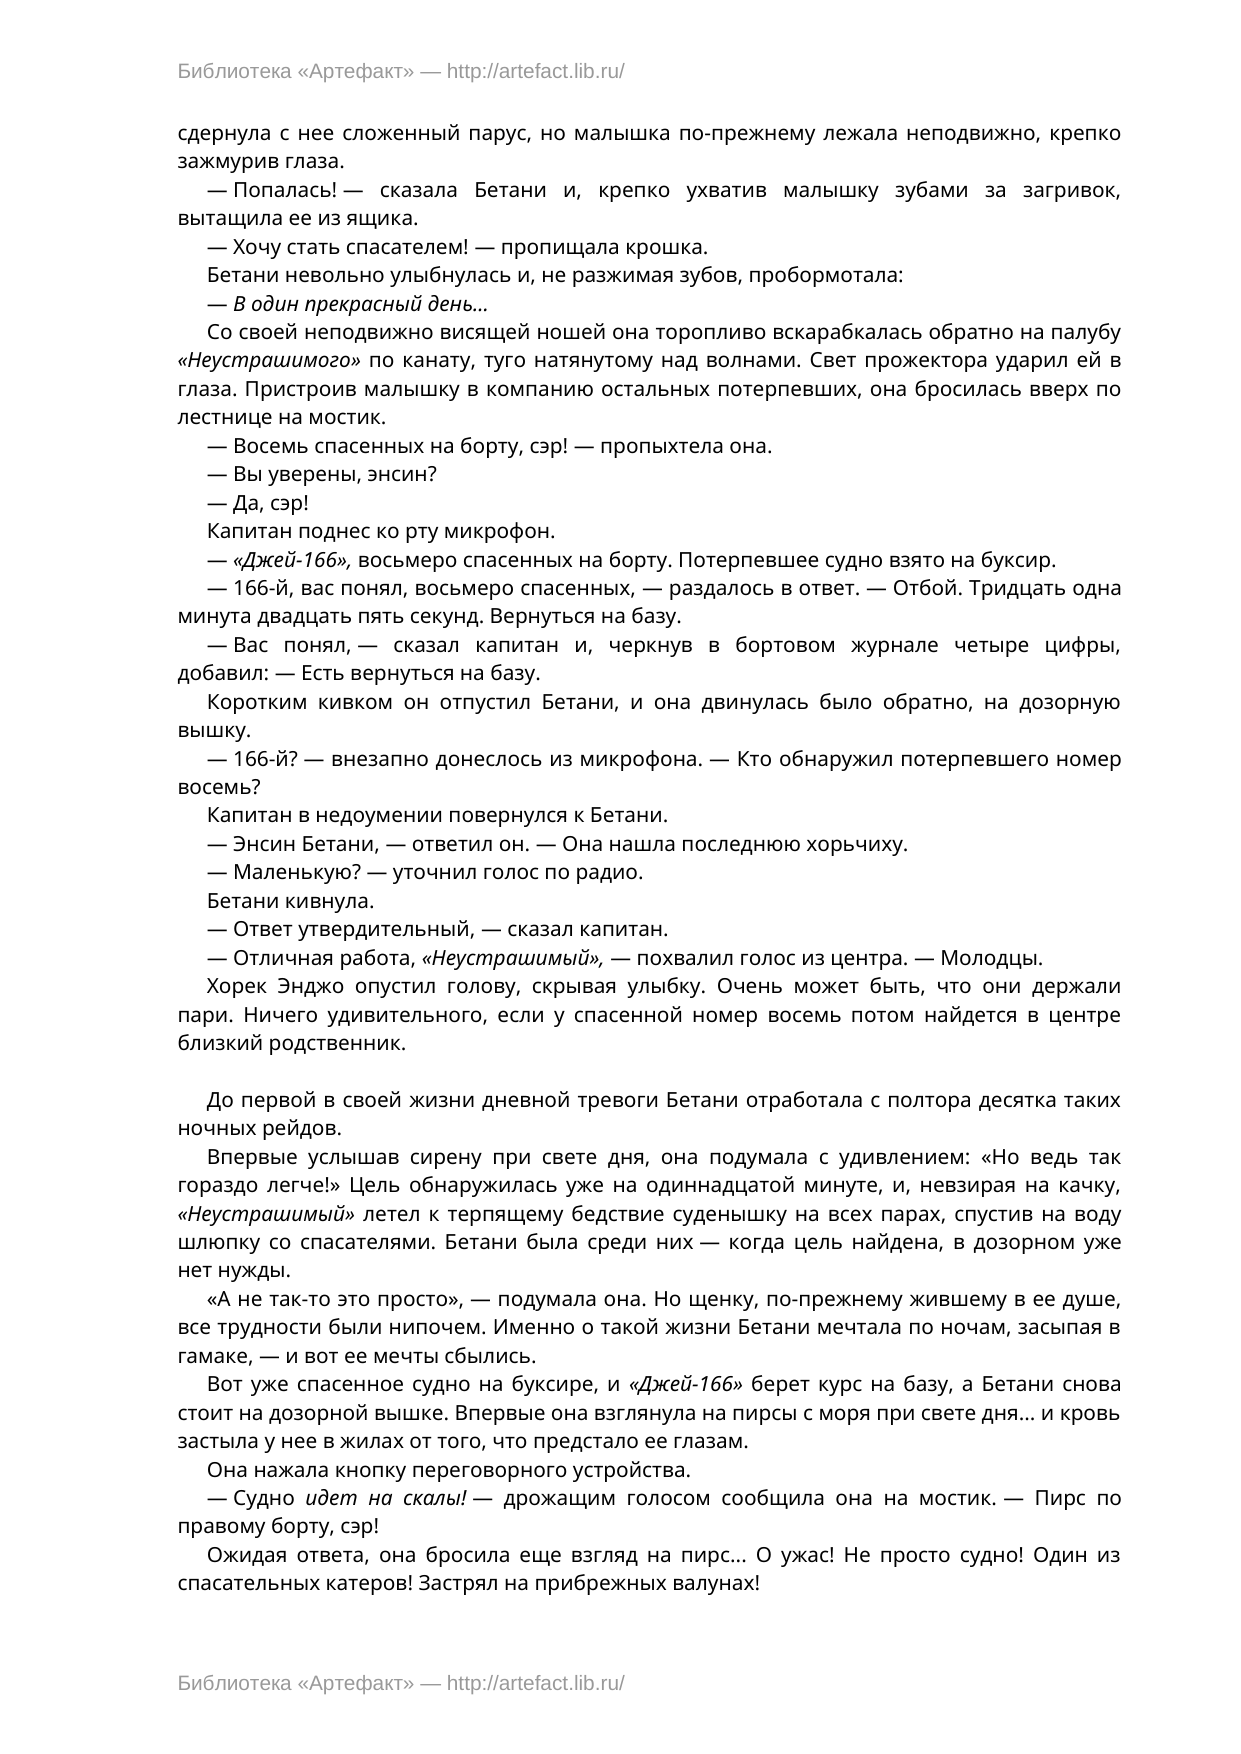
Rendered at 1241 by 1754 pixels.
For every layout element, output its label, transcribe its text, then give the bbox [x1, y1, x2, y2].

text — 166-й? — внезапно донеслось из микрофона. — Кто обнаружил потерпевшего номер восемь? [177, 744, 1122, 801]
text Ожидая ответа, она бросила еще взгляд на пирс... О ужас! Не просто судно! Один из спасательных катеров! Застрял на прибрежных валунах! [177, 1540, 1122, 1597]
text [177, 118, 1122, 175]
text — Энсин Бетани, — ответил он. — Она нашла последнюю хорьчиху. [177, 829, 1122, 857]
text Бетани невольно улыбнулась и, не разжимая зубов, пробормотала: [177, 260, 1122, 289]
text «А не так-то это просто», — подумала она. Но щенку, по-прежнему жившему в ее душе, все трудности были нипочем. Именно о такой жизни Бетани мечтала по ночам, засыпая в гамаке, — и вот ее мечты сбылись. [177, 1284, 1122, 1369]
text Вот уже спасенное судно на буксире, и «Джей-166» берет курс на базу, а Бетани снова стоит на дозорной вышке. Впервые она взглянула на пирсы с моря при свете дня... и кровь застыла у нее в жилах от того, что предстало ее глазам. [177, 1369, 1122, 1455]
text Бетани кивнула. [177, 886, 1122, 914]
text — В один прекрасный день... [177, 289, 1122, 317]
text — «Джей-166», восьмеро спасенных на борту. Потерпевшее судно взято на буксир. [177, 545, 1122, 573]
text Впервые услышав сирену при свете дня, она подумала с удивлением: «Но ведь так гораздо легче!» Цель обнаружилась уже на одиннадцатой минуте, и, невзирая на качку, «Неустрашимый» летел к терпящему бедствие суденышку на всех парах, спустив на воду шлюпку со спасателями. Бетани была среди них — когда цель найдена, в дозорном уже нет нужды. [177, 1142, 1122, 1284]
text Капитан поднес ко рту микрофон. [177, 516, 1122, 545]
text — Да, сэр! [177, 488, 1122, 516]
text Коротким кивком он отпустил Бетани, и она двинулась было обратно, на дозорную вышку. [177, 687, 1122, 744]
text — Вас понял, — сказал капитан и, черкнув в бортовом журнале четыре цифры, добавил: — Есть вернуться на базу. [177, 630, 1122, 687]
text — Восемь спасенных на борту, сэр! — пропыхтела она. [177, 431, 1122, 459]
text — Хочу стать спасателем! — пропищала крошка. [177, 232, 1122, 260]
text — 166-й, вас понял, восьмеро спасенных, — раздалось в ответ. — Отбой. Тридцать одна минута двадцать пять секунд. Вернуться на базу. [177, 573, 1122, 630]
text — Судно идет на скалы! — дрожащим голосом сообщила она на мостик. — Пирс по правому борту, сэр! [177, 1483, 1122, 1540]
text — Отличная работа, «Неустрашимый», — похвалил голос из центра. — Молодцы. [177, 943, 1122, 971]
text Со своей неподвижно висящей ношей она торопливо вскарабкалась обратно на палубу «Неустрашимого» по канату, туго натянутому над волнами. Свет прожектора ударил ей в глаза. Пристроив малышку в компанию остальных потерпевших, она бросилась вверх по лестнице на мостик. [177, 317, 1122, 431]
text — Ответ утвердительный, — сказал капитан. [177, 914, 1122, 943]
text Хорек Энджо опустил голову, скрывая улыбку. Очень может быть, что они держали пари. Ничего удивительного, если у спасенной номер восемь потом найдется в центре близкий родственник. [177, 971, 1122, 1057]
text Капитан в недоумении повернулся к Бетани. [177, 801, 1122, 829]
text — Маленькую? — уточнил голос по радио. [177, 857, 1122, 886]
text До первой в своей жизни дневной тревоги Бетани отработала с полтора десятка таких ночных рейдов. [177, 1085, 1122, 1142]
text — Вы уверены, энсин? [177, 459, 1122, 488]
text Она нажала кнопку переговорного устройства. [177, 1455, 1122, 1483]
text — Попалась! — сказала Бетани и, крепко ухватив малышку зубами за загривок, вытащила ее из ящика. [177, 175, 1122, 232]
